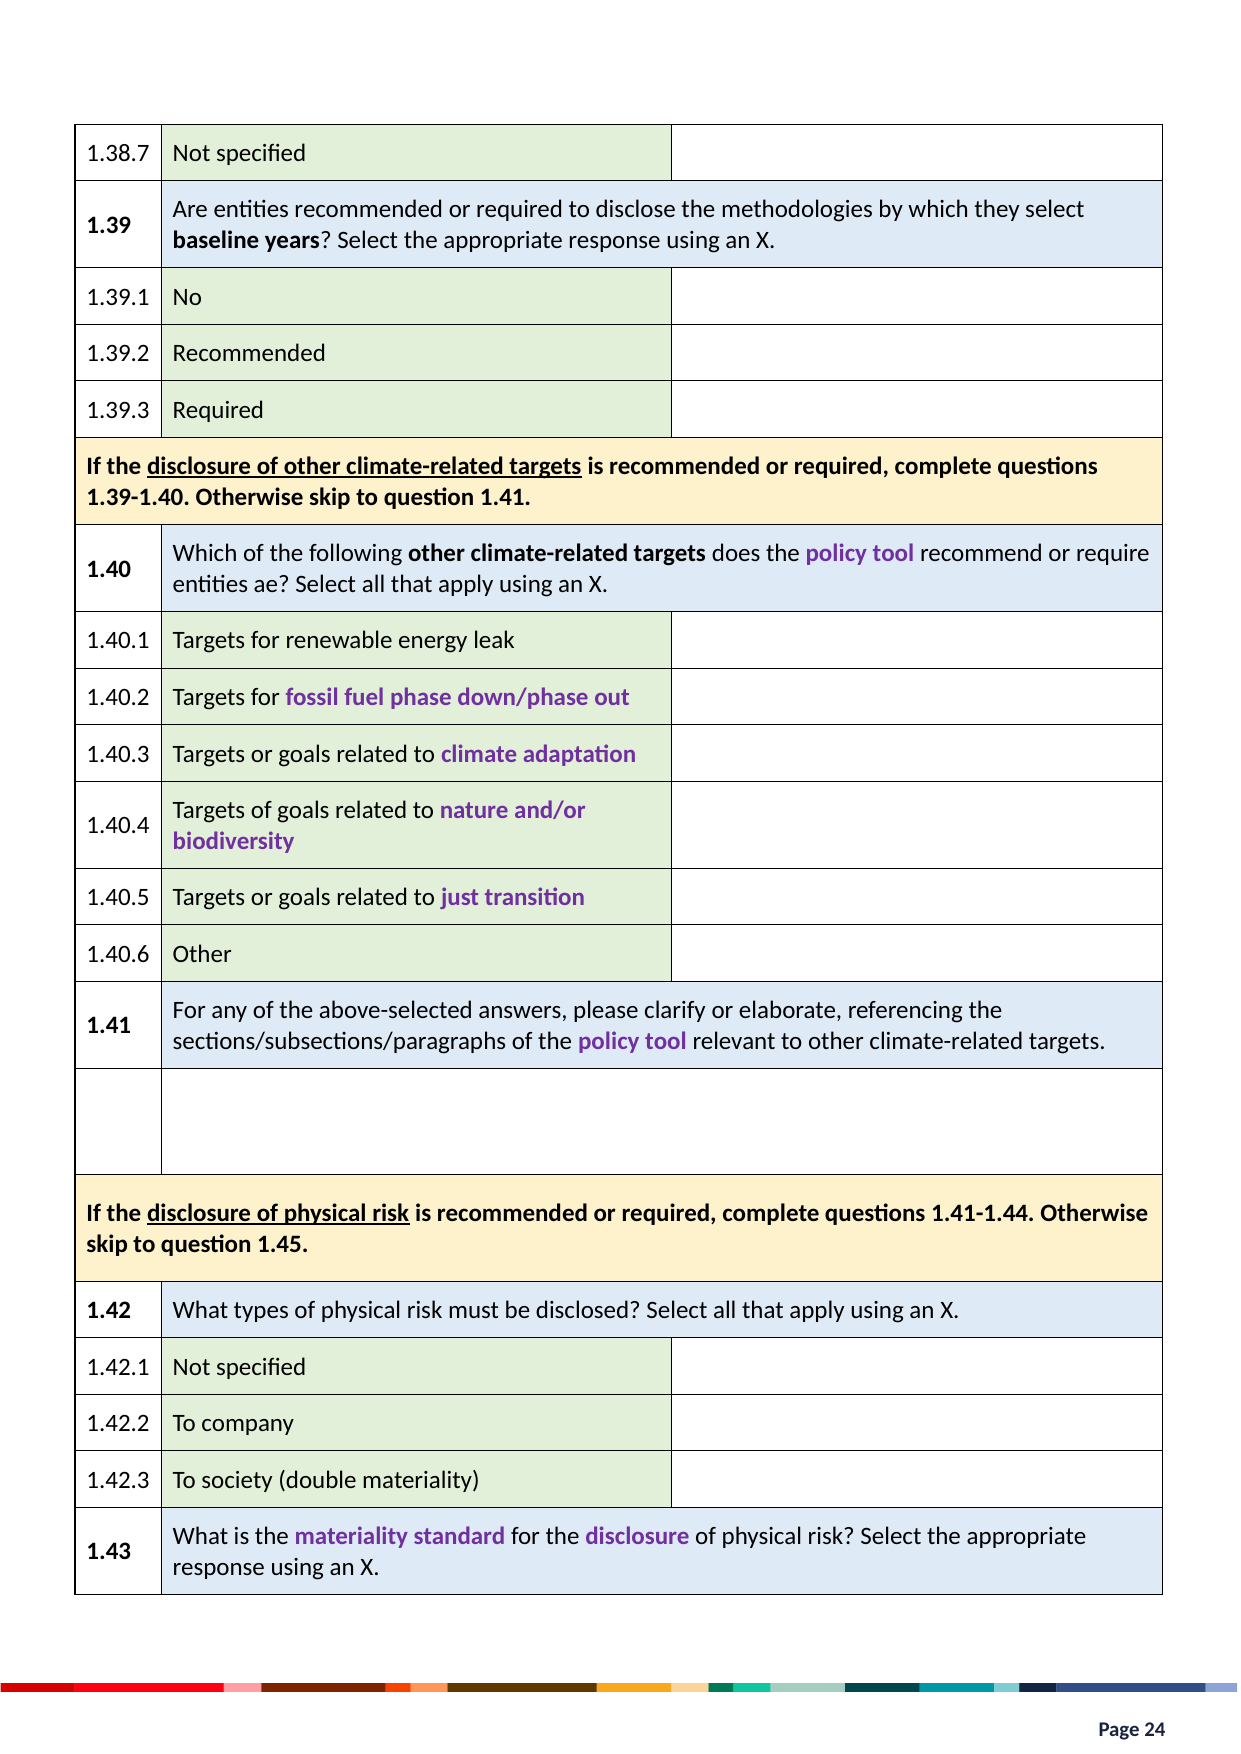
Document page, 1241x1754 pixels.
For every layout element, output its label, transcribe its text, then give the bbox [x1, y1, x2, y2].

table_cell 1.40.1 [76, 612, 161, 668]
table_cell Targets or goals related to just transition [162, 869, 671, 924]
table_cell What is the materiality standard for the disclosure of physical risk? Select the appropriate response using an X. [162, 1508, 1162, 1594]
table_cell [672, 782, 1162, 868]
table_cell 1.41 [76, 982, 161, 1068]
table_cell 1.40.6 [76, 925, 161, 981]
table_cell 1.40.2 [76, 669, 161, 724]
table_cell 1.39 [76, 181, 161, 267]
table_cell [672, 381, 1162, 437]
table_cell [672, 1338, 1162, 1394]
table_cell [672, 612, 1162, 668]
table_cell Other [162, 925, 671, 981]
table_cell 1.39.1 [76, 268, 161, 324]
table_cell 1.38.7 [76, 125, 161, 180]
table_cell 1.40.3 [76, 725, 161, 781]
table_cell Targets of goals related to nature and/or biodiversity [162, 782, 671, 868]
table_cell [672, 669, 1162, 724]
table_cell Are entities recommended or required to disclose the methodologies by which they select baseline years? Select the appropriate response using an X. [162, 181, 1162, 267]
table_cell 1.39.2 [76, 325, 161, 380]
table_cell Which of the following other climate-related targets does the policy tool recommend or require entities ae? Select all that apply using an X. [162, 525, 1162, 611]
table_cell Targets for fossil fuel phase down/phase out [162, 669, 671, 724]
table_cell Targets or goals related to climate adaptation [162, 725, 671, 781]
table_cell Not specified [162, 1338, 671, 1394]
table_cell [672, 268, 1162, 324]
table_cell 1.43 [76, 1508, 161, 1594]
table_cell Targets for renewable energy leak [162, 612, 671, 668]
table_cell 1.42 [76, 1282, 161, 1337]
table_cell To society (double materiality) [162, 1451, 671, 1507]
table_cell Not specified [162, 125, 671, 180]
table_cell 1.40.5 [76, 869, 161, 924]
table_cell [76, 1069, 161, 1174]
table_cell [672, 1395, 1162, 1450]
table_cell [672, 725, 1162, 781]
table_cell [162, 1069, 1162, 1174]
table_cell 1.42.3 [76, 1451, 161, 1507]
table_cell 1.40.4 [76, 782, 161, 868]
table_cell 1.39.3 [76, 381, 161, 437]
table_cell For any of the above-selected answers, please clarify or elaborate, referencing the sections/subsections/paragraphs of the policy tool relevant to other climate-related targets. [162, 982, 1162, 1068]
table_cell No [162, 268, 671, 324]
picture [0, 1683, 1236, 1692]
table_cell 1.42.1 [76, 1338, 161, 1394]
table_cell What types of physical risk must be disclosed? Select all that apply using an X. [162, 1282, 1162, 1337]
table_cell 1.40 [76, 525, 161, 611]
table_cell [672, 869, 1162, 924]
table_cell Recommended [162, 325, 671, 380]
table_cell If the disclosure of other climate-related targets is recommended or required, complete questions 1.39-1.40. Otherwise skip to question 1.41. [76, 438, 1162, 524]
table_cell If the disclosure of physical risk is recommended or required, complete questions 1.41-1.44. Otherwise skip to question 1.45. [76, 1175, 1162, 1281]
table_cell [672, 325, 1162, 380]
table_cell [672, 125, 1162, 180]
table_cell To company [162, 1395, 671, 1450]
table_cell [672, 925, 1162, 981]
table_cell 1.42.2 [76, 1395, 161, 1450]
table_cell Required [162, 381, 671, 437]
table_cell [672, 1451, 1162, 1507]
